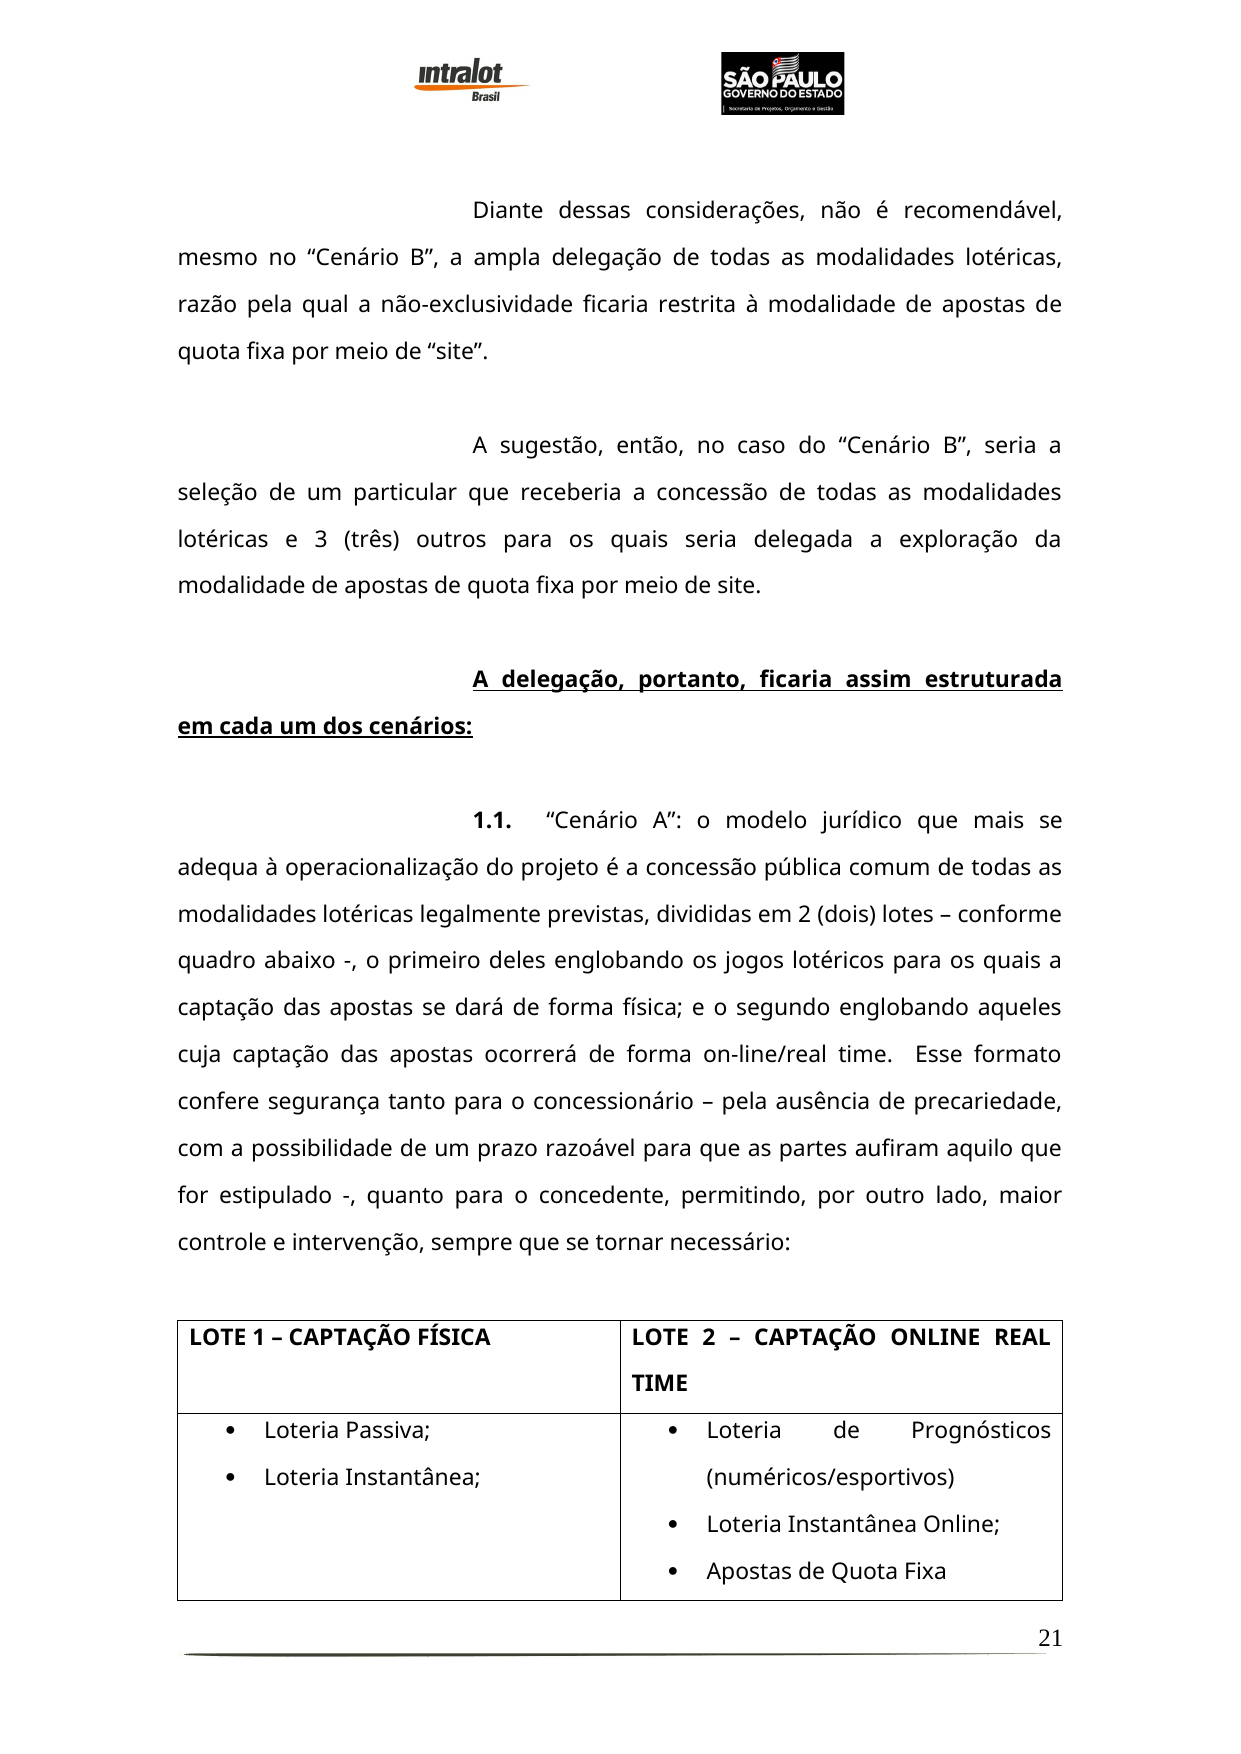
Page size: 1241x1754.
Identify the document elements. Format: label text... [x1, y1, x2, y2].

text A delegação, portanto, ficaria assim estruturada em cada um dos cenários: [177, 663, 1063, 741]
text A sugestão, então, no caso do “Cenário B”, seria a seleção de um particular que receberia a concessão de todas as modalidades lotéricas e 3 (três) outros para os quais seria delegada a exploração da modalidade de apostas de quota fixa por meio de site. [177, 429, 1063, 601]
table_cell Loteria de Prognósticos (numéricos/esportivos) Loteria Instantânea Online; Apostas de Quota Fixa [621, 1414, 1062, 1600]
picture [177, 1651, 1046, 1658]
list “Cenário A”: o modelo jurídico que mais se adequa à operacionalização do projeto é a concessão pública comum de todas as modalidades lotéricas legalmente previstas, divididas em 2 (dois) lotes – conforme quadro abaixo -, o primeiro deles englobando os jogos lotéricos para os quais a captação das apostas se dará de forma física; e o segundo englobando aqueles cuja captação das apostas ocorrerá de forma on-line/real time. Esse formato confere segurança tanto para o concessionário – pela ausência de precariedade, com a possibilidade de um prazo razoável para que as partes aufiram aquilo que for estipulado -, quanto para o concedente, permitindo, por outro lado, maior controle e intervenção, sempre que se tornar necessário: [177, 804, 1063, 1257]
text Diante dessas considerações, não é recomendável, mesmo no “Cenário B”, a ampla delegação de todas as modalidades lotéricas, razão pela qual a não-exclusividade ficaria restrita à modalidade de apostas de quota fixa por meio de “site”. [177, 194, 1063, 366]
table_header LOTE 1 – CAPTAÇÃO FÍSICA [178, 1321, 620, 1413]
picture [721, 52, 845, 115]
picture [408, 47, 534, 115]
table_header LOTE 2 – CAPTAÇÃO ONLINE REAL TIME [621, 1321, 1062, 1413]
table_cell Loteria Passiva; Loteria Instantânea; [178, 1414, 620, 1600]
